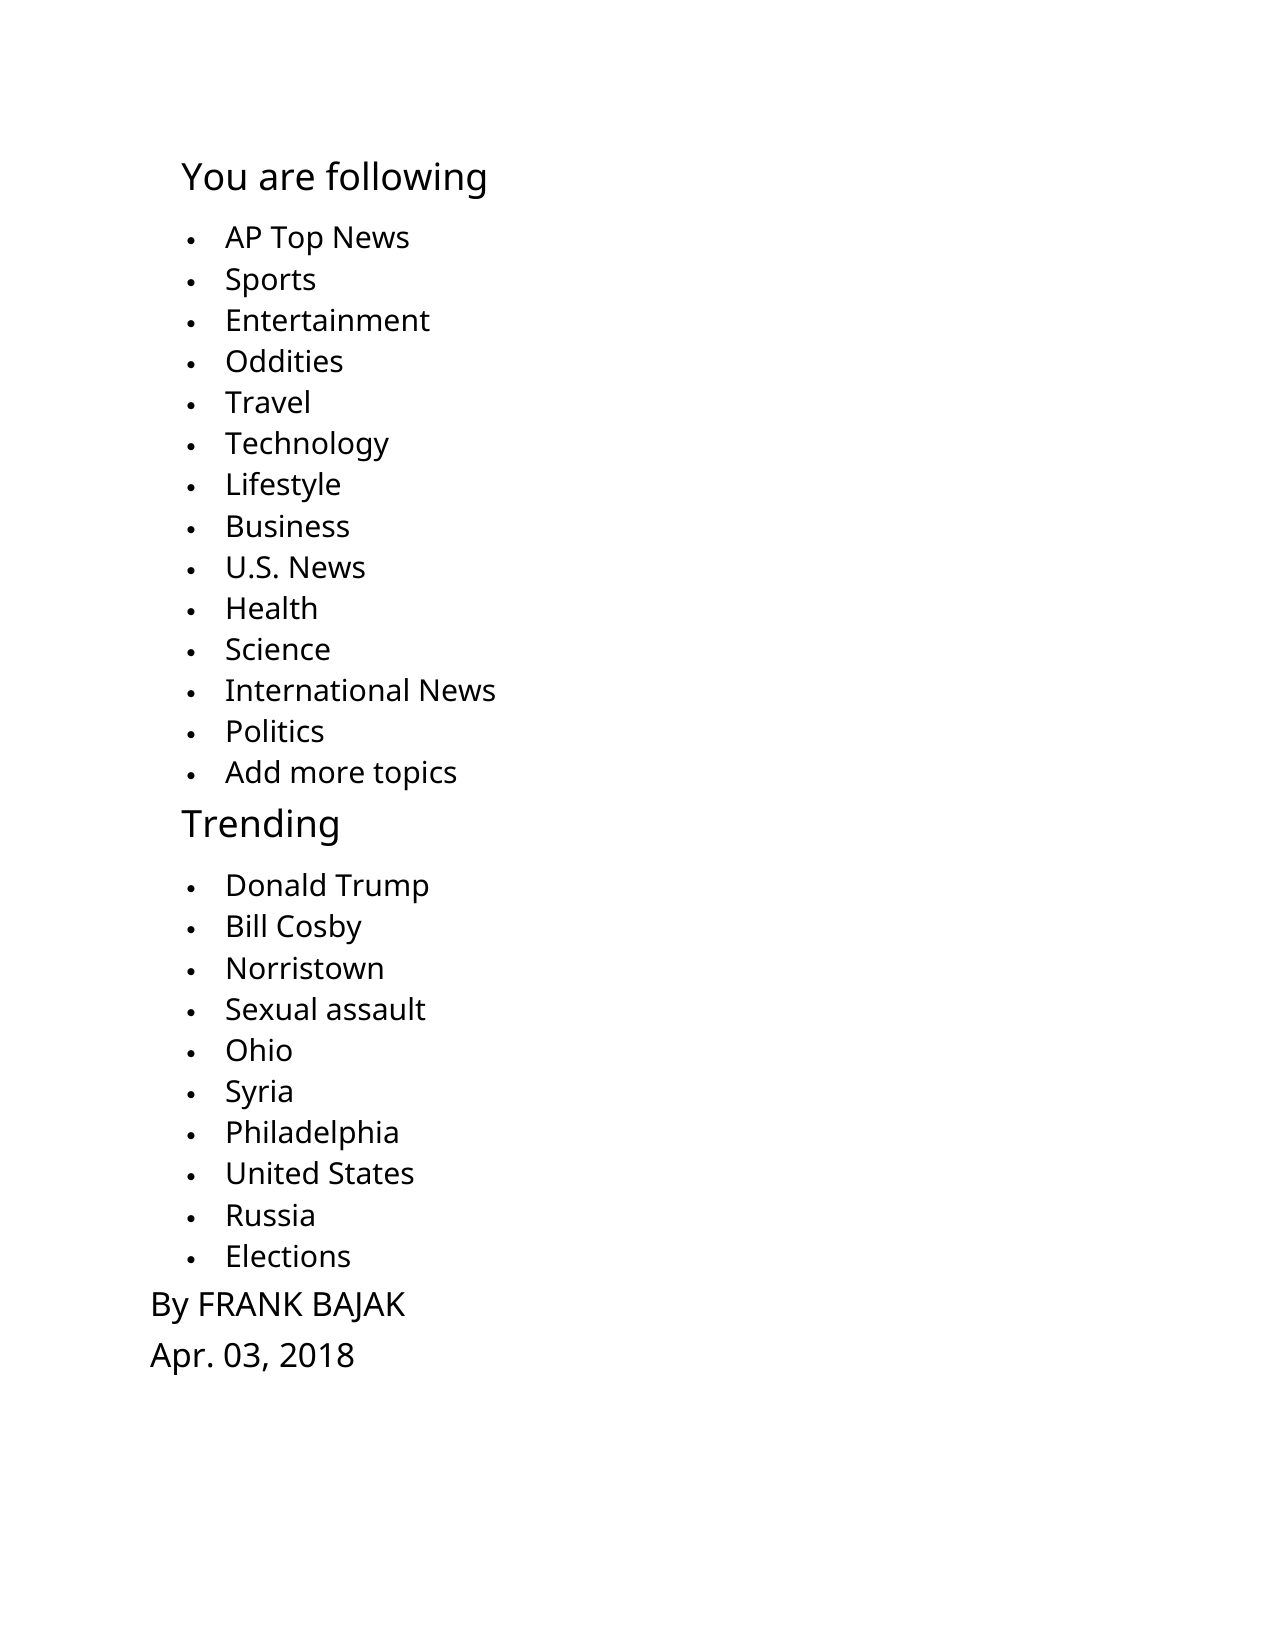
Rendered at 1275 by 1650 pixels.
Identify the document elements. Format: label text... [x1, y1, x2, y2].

text Trending [181, 798, 1125, 849]
list Donald Trump [187, 864, 1125, 906]
list Lifestyle [187, 463, 1125, 505]
list Ohio [187, 1029, 1125, 1070]
list Sports [187, 258, 1125, 299]
list Travel [187, 381, 1125, 422]
subtitle By FRANK BAJAK [150, 1281, 1125, 1326]
list Oddities [187, 340, 1125, 381]
list Business [187, 505, 1125, 546]
list Entertainment [187, 299, 1125, 340]
list Sexual assault [187, 988, 1125, 1029]
subtitle Apr. 03, 2018 [150, 1332, 1125, 1377]
list Philadelphia [187, 1111, 1125, 1152]
list U.S. News [187, 546, 1125, 587]
list AP Top News [187, 217, 1125, 258]
list Science [187, 628, 1125, 669]
list Bill Cosby [187, 906, 1125, 947]
list Norristown [187, 947, 1125, 988]
list Add more topics [187, 752, 1125, 793]
list Politics [187, 710, 1125, 752]
list Russia [187, 1194, 1125, 1235]
list Elections [187, 1235, 1125, 1276]
list Technology [187, 422, 1125, 463]
list International News [187, 669, 1125, 710]
list United States [187, 1152, 1125, 1194]
list Health [187, 587, 1125, 628]
text You are following [181, 150, 1125, 201]
list Syria [187, 1070, 1125, 1111]
